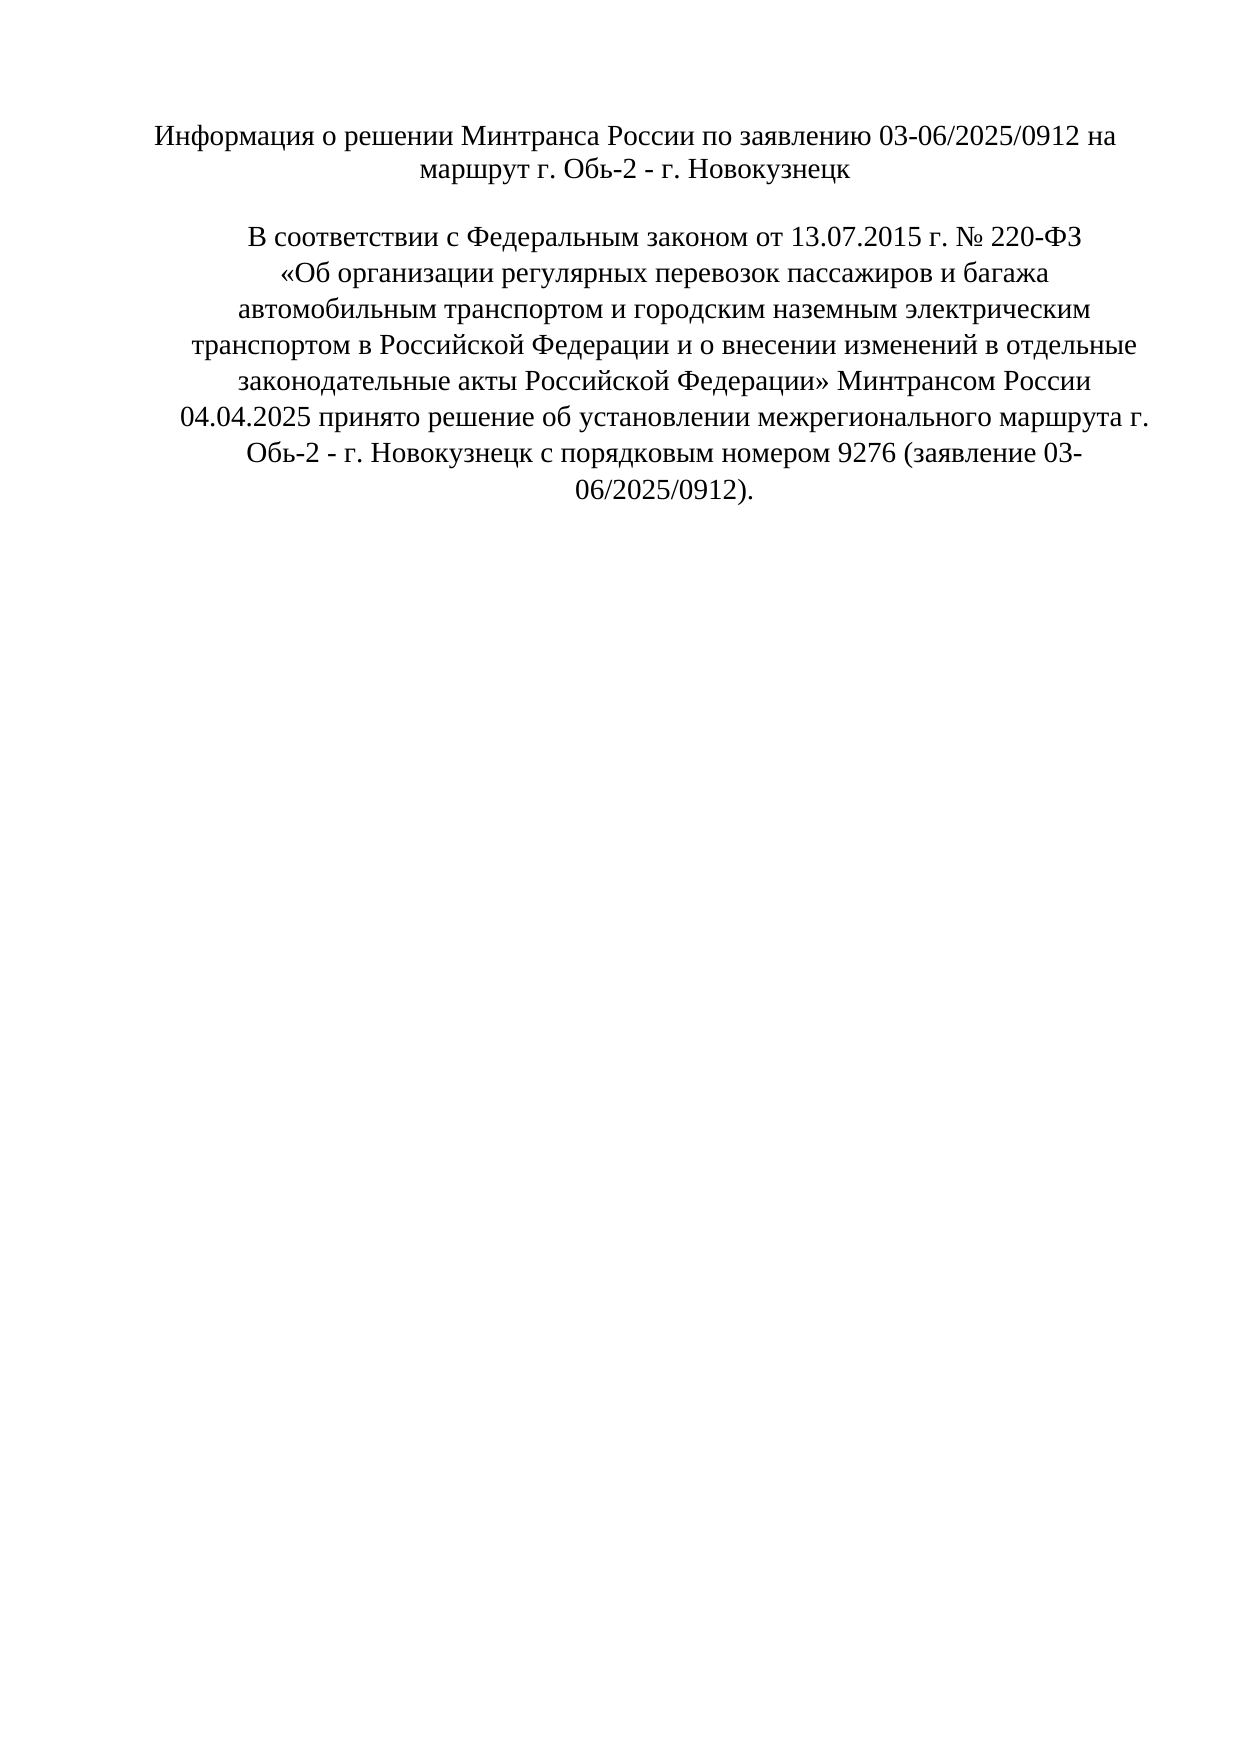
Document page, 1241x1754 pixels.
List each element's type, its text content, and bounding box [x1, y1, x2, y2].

text Информация о решении Минтранса России по заявлению 03-06/2025/0912 на маршрут г. Обь-2 - г. Новокузнецк [118, 118, 1152, 185]
text В соответствии с Федеральным законом от 13.07.2015 г. № 220-ФЗ «Об организации регулярных перевозок пассажиров и багажа автомобильным транспортом и городским наземным электрическим транспортом в Российской Федерации и о внесении изменений в отдельные законодательные акты Российской Федерации» Минтрансом России 04.04.2025 принято решение об установлении межрегионального маршрута г. Обь-2 - г. Новокузнецк с порядковым номером 9276 (заявление 03-06/2025/0912). [177, 219, 1152, 505]
